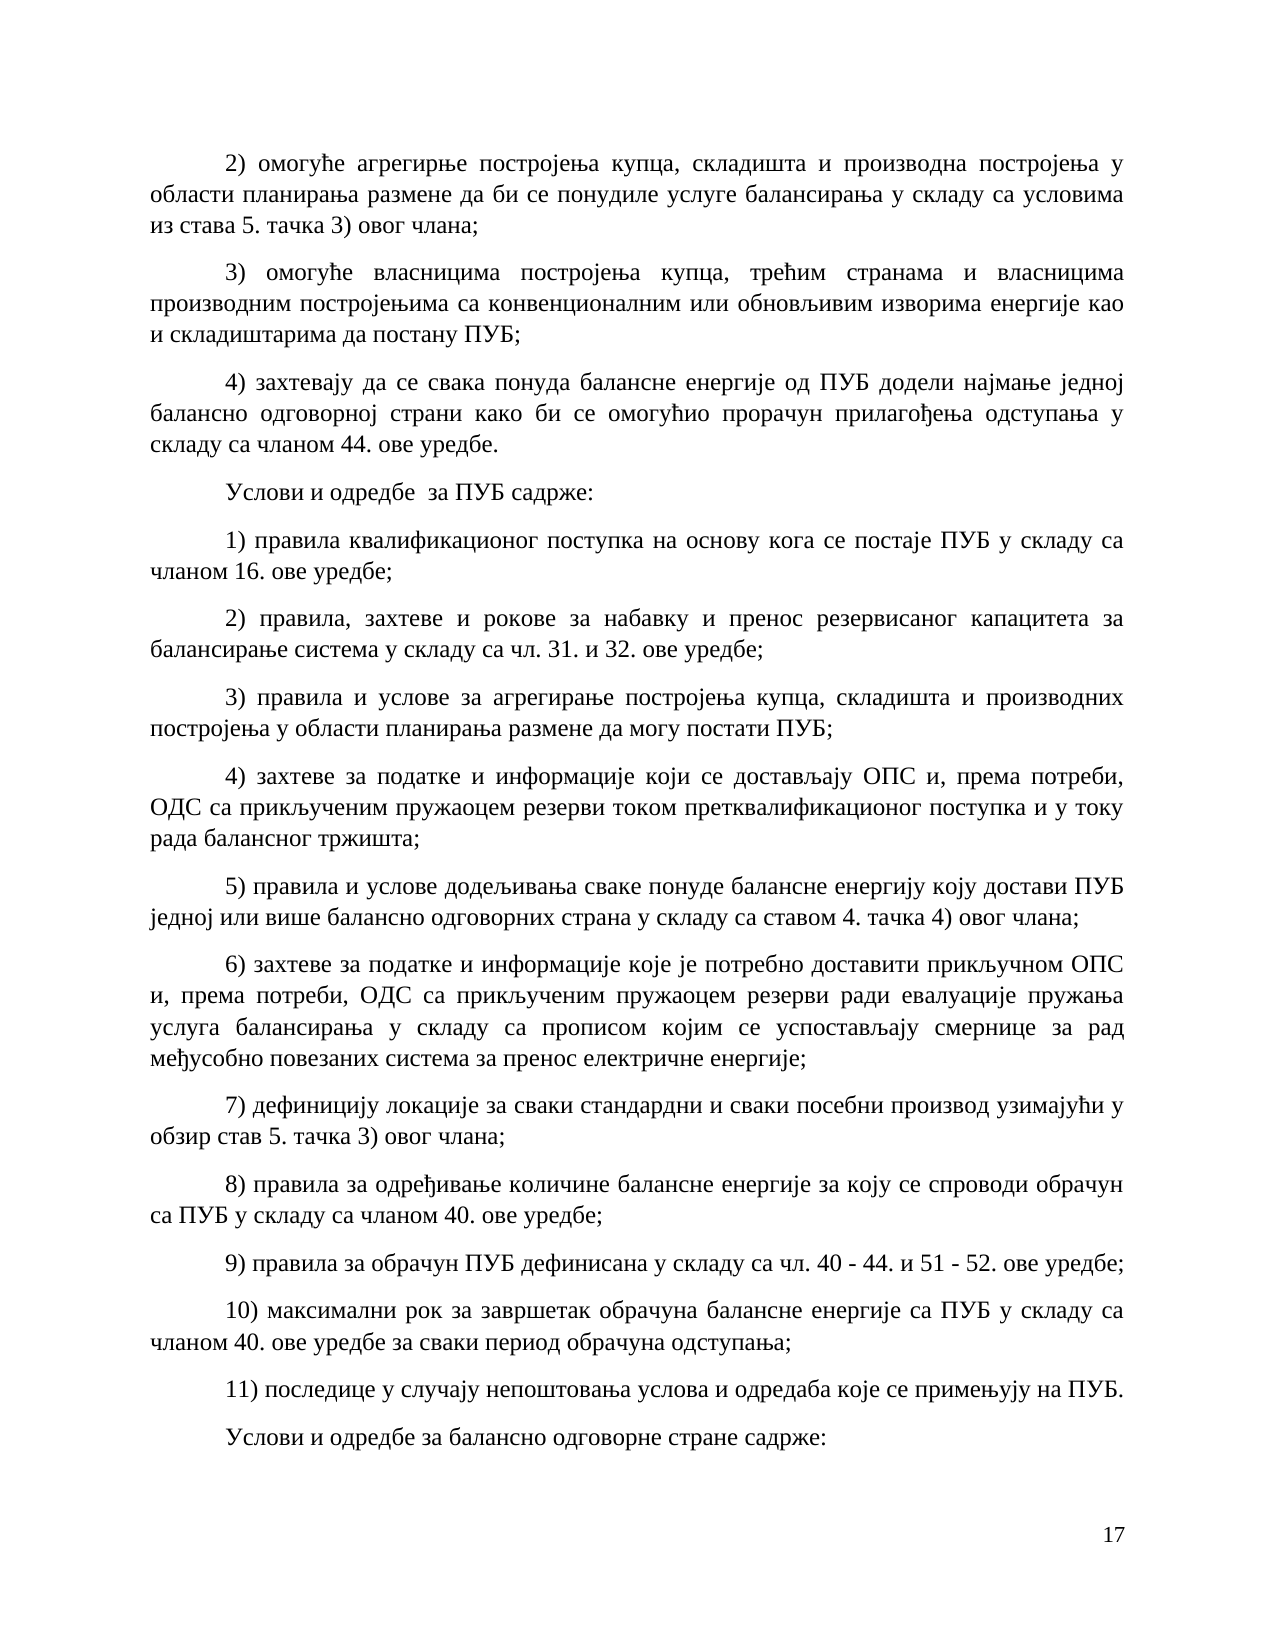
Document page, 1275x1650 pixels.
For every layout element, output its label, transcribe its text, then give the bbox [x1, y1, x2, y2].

text 4) захтеве за податке и информације који се достављају ОПС и, према потреби, ОДС са прикљученим пружаоцем резерви током претквалификационог поступка и у току рада балансног тржишта; [150, 761, 1125, 852]
text Услови и одредбе за ПУБ садрже: [150, 477, 1125, 506]
text 4) захтевају да се свака понуда балансне енергије од ПУБ додели најмање једној балансно одговорној страни како би се омогућио прорачун прилагођења одступања у складу са чланом 44. ове уредбе. [150, 367, 1125, 458]
text 9) правила за обрачун ПУБ дефинисана у складу са чл. 40 - 44. и 51 - 52. ове уредбе; [150, 1248, 1125, 1277]
text 6) захтеве за податке и информације које је потребно доставити прикључном ОПС и, према потреби, ОДС са прикљученим пружаоцем резерви ради евалуације пружања услуга балансирања у складу са прописом којим се успостављају смернице за рад међусобно повезаних система за пренос електричне енергије; [150, 949, 1125, 1071]
text 2) правила, захтеве и рокове за набавку и пренос резервисаног капацитета за балансирање система у складу са чл. 31. и 32. ове уредбе; [150, 603, 1125, 663]
text 3) правила и услове за агрегирање постројења купца, складишта и производних постројења у области планирања размене да могу постати ПУБ; [150, 682, 1125, 742]
text 7) дефиницију локације за сваки стандардни и сваки посебни производ узимајући у обзир став 5. тачка 3) овог члана; [150, 1090, 1125, 1150]
text 8) правила за одређивање количине балансне енергије за коју се спроводи обрачун са ПУБ у складу са чланом 40. ове уредбе; [150, 1169, 1125, 1229]
text Услови и одредбе за балансно одговорне стране садрже: [150, 1422, 1125, 1451]
text 11) последице у случају непоштовања услова и одредаба које се примењују на ПУБ. [150, 1374, 1125, 1403]
text 10) максимални рок за завршетак обрачуна балансне енергије са ПУБ у складу са чланом 40. ове уредбе за сваки период обрачуна одступања; [150, 1296, 1125, 1355]
text 5) правила и услове додељивања сваке понуде балансне енергију коју достави ПУБ једној или више балансно одговорних страна у складу са ставом 4. тачка 4) овог члана; [150, 871, 1125, 931]
text 1) правила квалификационог поступка на основу кога се постаје ПУБ у складу са чланом 16. ове уредбе; [150, 525, 1125, 584]
text 3) омогуће власницима постројења купца, трећим странама и власницима производним постројењима са конвенционалним или обновљивим изворима енергије као и складиштарима да постану ПУБ; [150, 257, 1125, 348]
text 2) омогуће агрегирње постројења купца, складишта и производна постројења у области планирања размене да би се понудиле услуге балансирања у складу са условима из става 5. тачка 3) овог члана; [150, 148, 1125, 238]
